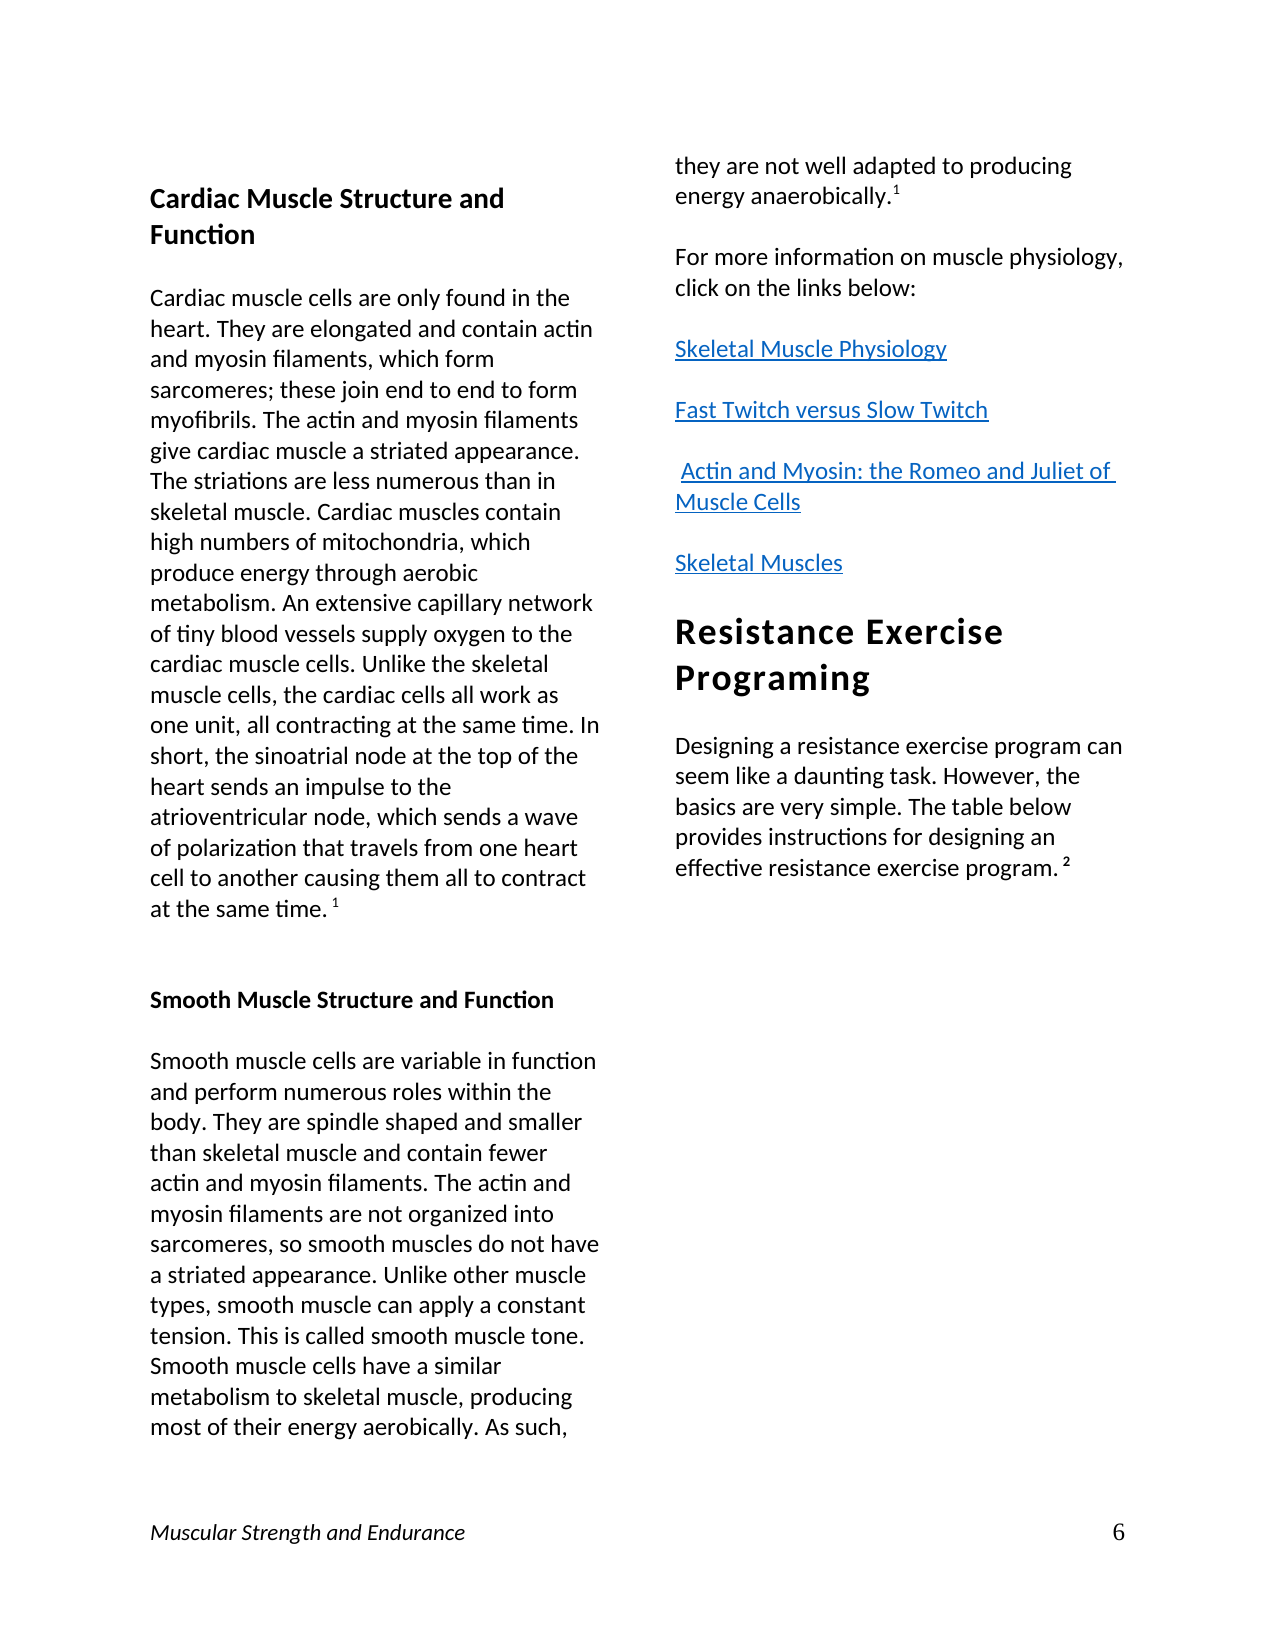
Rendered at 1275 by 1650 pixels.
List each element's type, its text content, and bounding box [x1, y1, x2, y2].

subtitle Resistance Exercise Programing [675, 608, 1125, 699]
subtitle Cardiac Muscle Structure and Function [150, 181, 600, 252]
text Actin and Myosin: the Romeo and Juliet of Muscle Cells [675, 455, 1125, 516]
text Skeletal Muscle Physiology [675, 333, 1125, 364]
text Cardiac muscle cells are only found in the heart. They are elongated and contain actin and myosin filaments, which form sarcomeres; these join end to end to form myofibrils. The actin and myosin filaments give cardiac muscle a striated appearance. The striations are less numerous than in skeletal muscle. Cardiac muscles contain high numbers of mitochondria, which produce energy through aerobic metabolism. An extensive capillary network of tiny blood vessels supply oxygen to the cardiac muscle cells. Unlike the skeletal muscle cells, the cardiac cells all work as one unit, all contracting at the same time. In short, the sinoatrial node at the top of the heart sends an impulse to the atrioventricular node, which sends a wave of polarization that travels from one heart cell to another causing them all to contract at the same time. 1 [150, 282, 600, 923]
text Designing a resistance exercise program can seem like a daunting task. However, the basics are very simple. The table below provides instructions for designing an effective resistance exercise program. 2 [675, 730, 1125, 883]
text For more information on muscle physiology, click on the links below: [675, 242, 1125, 303]
text Fast Twitch versus Slow Twitch [675, 394, 1125, 425]
text Skeletal Muscles [675, 547, 1125, 577]
subtitle Smooth Muscle Structure and Function [150, 984, 600, 1015]
text Smooth muscle cells are variable in function and perform numerous roles within the body. They are spindle shaped and smaller than skeletal muscle and contain fewer actin and myosin filaments. The actin and myosin filaments are not organized into sarcomeres, so smooth muscles do not have a striated appearance. Unlike other muscle types, smooth muscle can apply a constant tension. This is called smooth muscle tone. Smooth muscle cells have a similar metabolism to skeletal muscle, producing most of their energy aerobically. As such, they are not well adapted to producing energy anaerobically.1 [150, 1045, 600, 1442]
